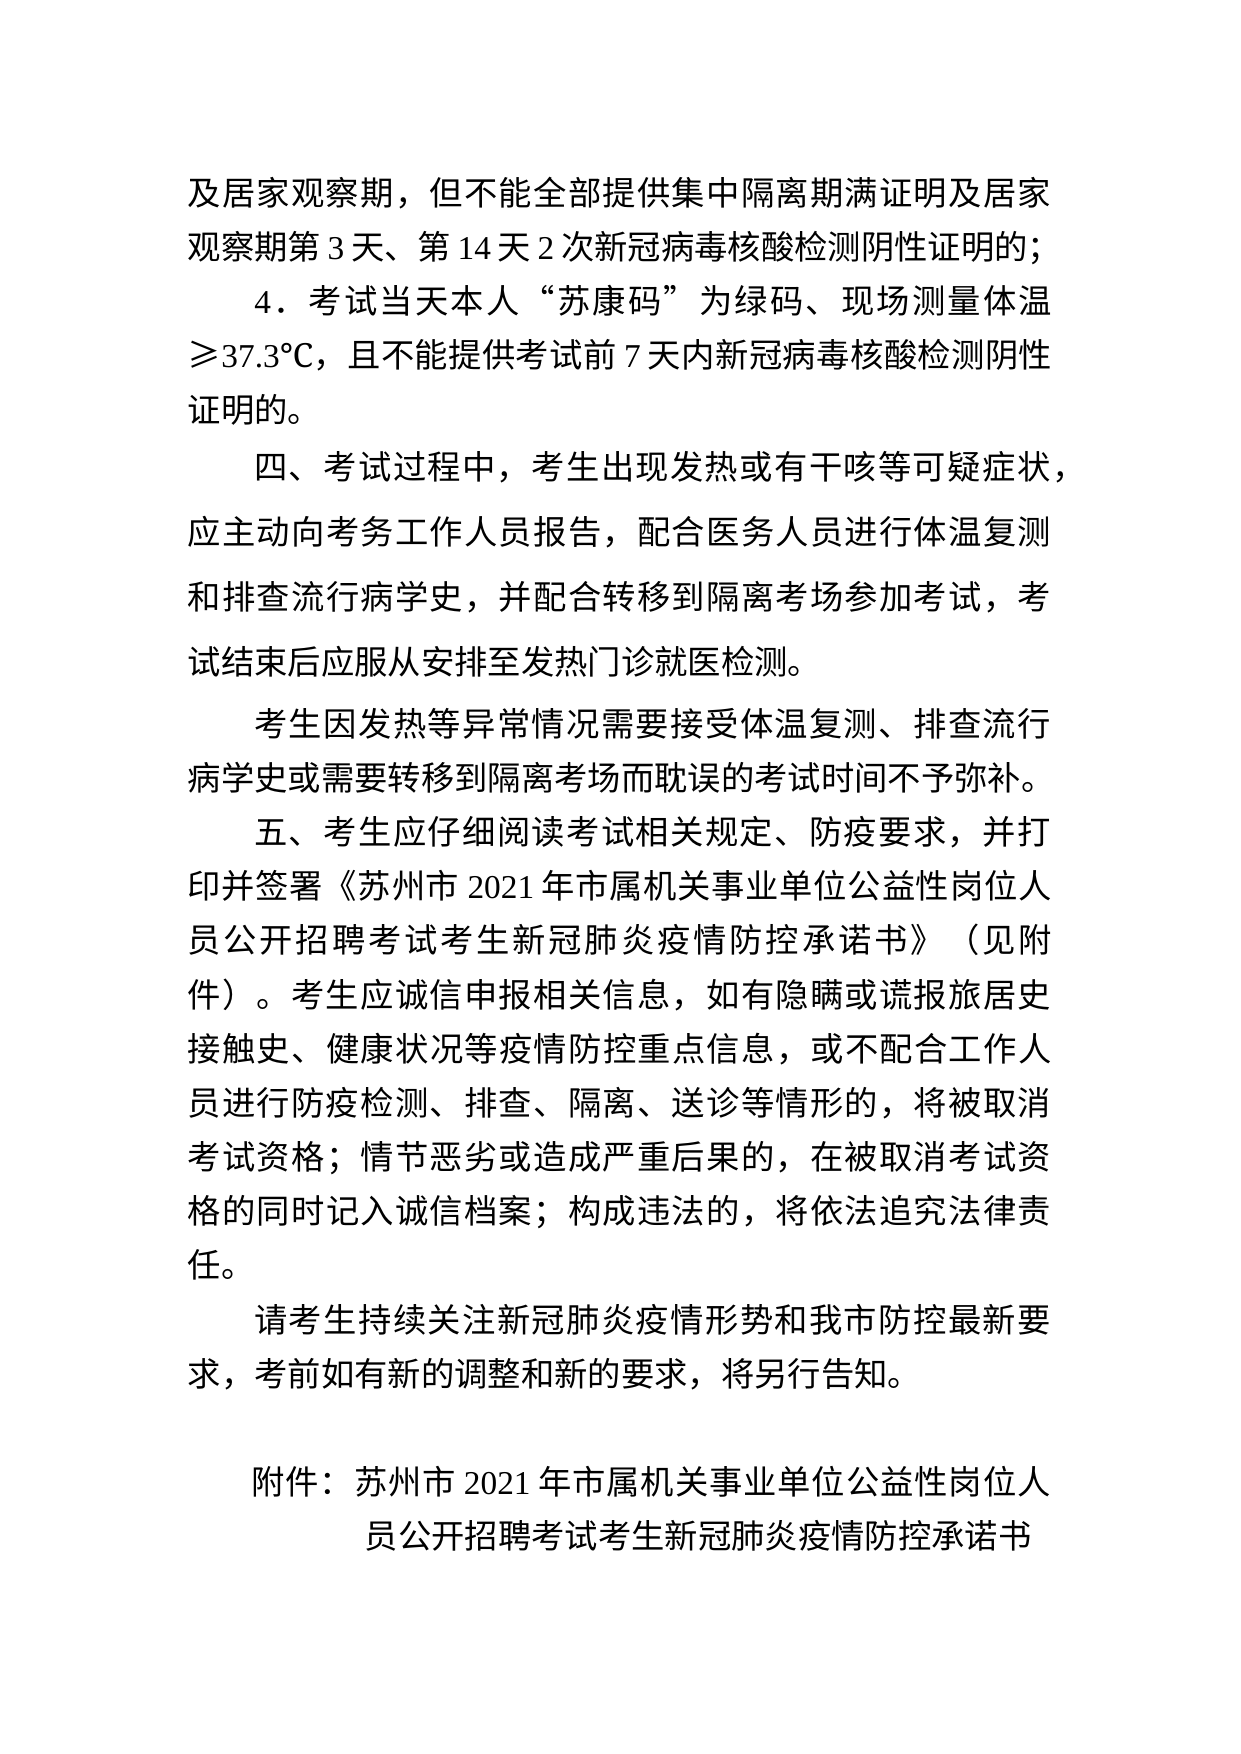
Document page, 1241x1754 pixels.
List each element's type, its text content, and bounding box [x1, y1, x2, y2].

text 四、考试过程中，考生出现发热或有干咳等可疑症状，应主动向考务工作人员报告，配合医务人员进行体温复测和排查流行病学史，并配合转移到隔离考场参加考试，考试结束后应服从安排至发热门诊就医检测。 [187, 433, 1053, 693]
text 4．考试当天本人“苏康码”为绿码、现场测量体温≥37.3℃，且不能提供考试前7天内新冠病毒核酸检测阴性证明的。 [187, 270, 1053, 433]
text 考生因发热等异常情况需要接受体温复测、排查流行病学史或需要转移到隔离考场而耽误的考试时间不予弥补。 [187, 693, 1053, 801]
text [187, 162, 1053, 270]
text 请考生持续关注新冠肺炎疫情形势和我市防控最新要求，考前如有新的调整和新的要求，将另行告知。 [187, 1289, 1053, 1397]
text 附件：苏州市2021年市属机关事业单位公益性岗位人员公开招聘考试考生新冠肺炎疫情防控承诺书 [231, 1451, 1053, 1559]
text 五、考生应仔细阅读考试相关规定、防疫要求，并打印并签署《苏州市2021年市属机关事业单位公益性岗位人员公开招聘考试考生新冠肺炎疫情防控承诺书》（见附件）。考生应诚信申报相关信息，如有隐瞒或谎报旅居史、接触史、健康状况等疫情防控重点信息，或不配合工作人员进行防疫检测、排查、隔离、送诊等情形的，将被取消考试资格；情节恶劣或造成严重后果的，在被取消考试资格的同时记入诚信档案；构成违法的，将依法追究法律责任。 [187, 801, 1053, 1289]
